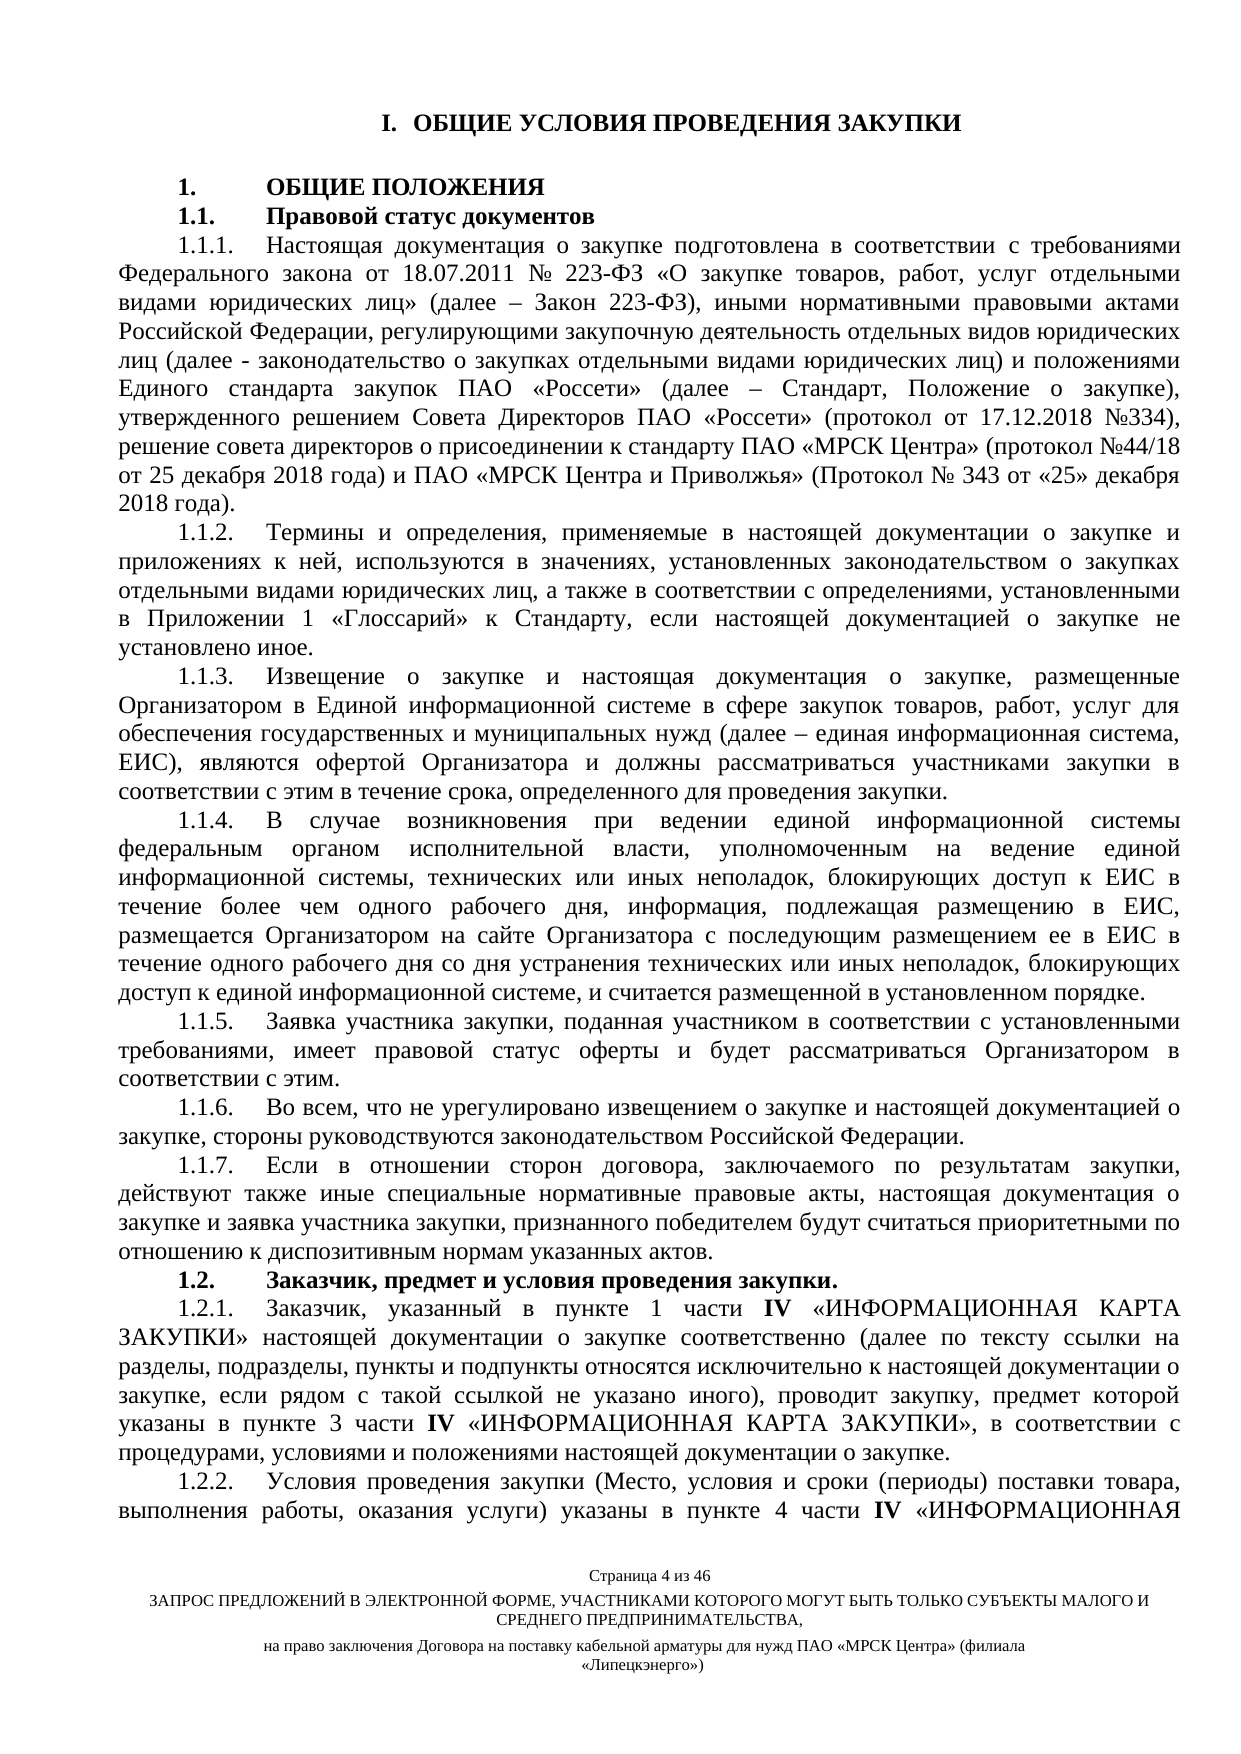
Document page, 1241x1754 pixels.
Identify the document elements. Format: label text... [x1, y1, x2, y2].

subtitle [118, 1466, 1181, 1523]
subtitle Заказчик, указанный в пункте 1 части IV «ИНФОРМАЦИОННАЯ КАРТА ЗАКУПКИ» настоящей документации о закупке соответственно (далее по тексту ссылки на разделы, подразделы, пункты и подпункты относятся исключительно к настоящей документации о закупке, если рядом с такой ссылкой не указано иного), проводит закупку, предмет которой указаны в пункте 3 части IV «ИНФОРМАЦИОННАЯ КАРТА ЗАКУПКИ», в соответствии с процедурами, условиями и положениями настоящей документации о закупке. [118, 1293, 1181, 1466]
list Настоящая документация о закупке подготовлена в соответствии с требованиями Федерального закона от 18.07.2011 № 223-ФЗ «О закупке товаров, работ, услуг отдельными видами юридических лиц» (далее – Закон 223-ФЗ), иными нормативными правовыми актами Российской Федерации, регулирующими закупочную деятельность отдельных видов юридических лиц (далее - законодательство о закупках отдельными видами юридических лиц) и положениями Единого стандарта закупок ПАО «Россети» (далее – Стандарт, Положение о закупке), утвержденного решением Совета Директоров ПАО «Россети» (протокол от 17.12.2018 №334), решение совета директоров о присоединении к стандарту ПАО «МРСК Центра» (протокол №44/18 от 25 декабря 2018 года) и ПАО «МРСК Центра и Приволжья» (Протокол № 343 от «25» декабря 2018 года). [118, 230, 1181, 517]
subtitle ОБЩИЕ УСЛОВИЯ ПРОВЕДЕНИЯ закупки [118, 108, 1181, 137]
list Заявка участника закупки, поданная участником в соответствии с установленными требованиями, имеет правовой статус оферты и будет рассматриваться Организатором в соответствии с этим. [118, 1006, 1181, 1092]
list Извещение о закупке и настоящая документация о закупке, размещенные Организатором в Единой информационной системе в сфере закупок товаров, работ, услуг для обеспечения государственных и муниципальных нужд (далее – единая информационная система, ЕИС), являются офертой Организатора и должны рассматриваться участниками закупки в соответствии с этим в течение срока, определенного для проведения закупки. [118, 661, 1181, 805]
list В случае возникновения при ведении единой информационной системы федеральным органом исполнительной власти, уполномоченным на ведение единой информационной системы, технических или иных неполадок, блокирующих доступ к ЕИС в течение более чем одного рабочего дня, информация, подлежащая размещению в ЕИС, размещается Организатором на сайте Организатора с последующим размещением ее в ЕИС в течение одного рабочего дня со дня устранения технических или иных неполадок, блокирующих доступ к единой информационной системе, и считается размещенной в установленном порядке. [118, 805, 1181, 1006]
list Во всем, что не урегулировано извещением о закупке и настоящей документацией о закупке, стороны руководствуются законодательством Российской Федерации. [118, 1092, 1181, 1150]
subtitle ОБЩИЕ ПОЛОЖЕНИЯ [118, 172, 1181, 201]
subtitle Правовой статус документов [118, 201, 1181, 230]
list Если в отношении сторон договора, заключаемого по результатам закупки, действуют также иные специальные нормативные правовые акты, настоящая документация о закупке и заявка участника закупки, признанного победителем будут считаться приоритетными по отношению к диспозитивным нормам указанных актов. [118, 1150, 1181, 1265]
subtitle Заказчик, предмет и условия проведения закупки. [118, 1265, 1181, 1293]
list Термины и определения, применяемые в настоящей документации о закупке и приложениях к ней, используются в значениях, установленных законодательством о закупках отдельными видами юридических лиц, а также в соответствии с определениями, установленными в Приложении 1 «Глоссарий» к Стандарту, если настоящей документацией о закупке не установлено иное. [118, 517, 1181, 661]
